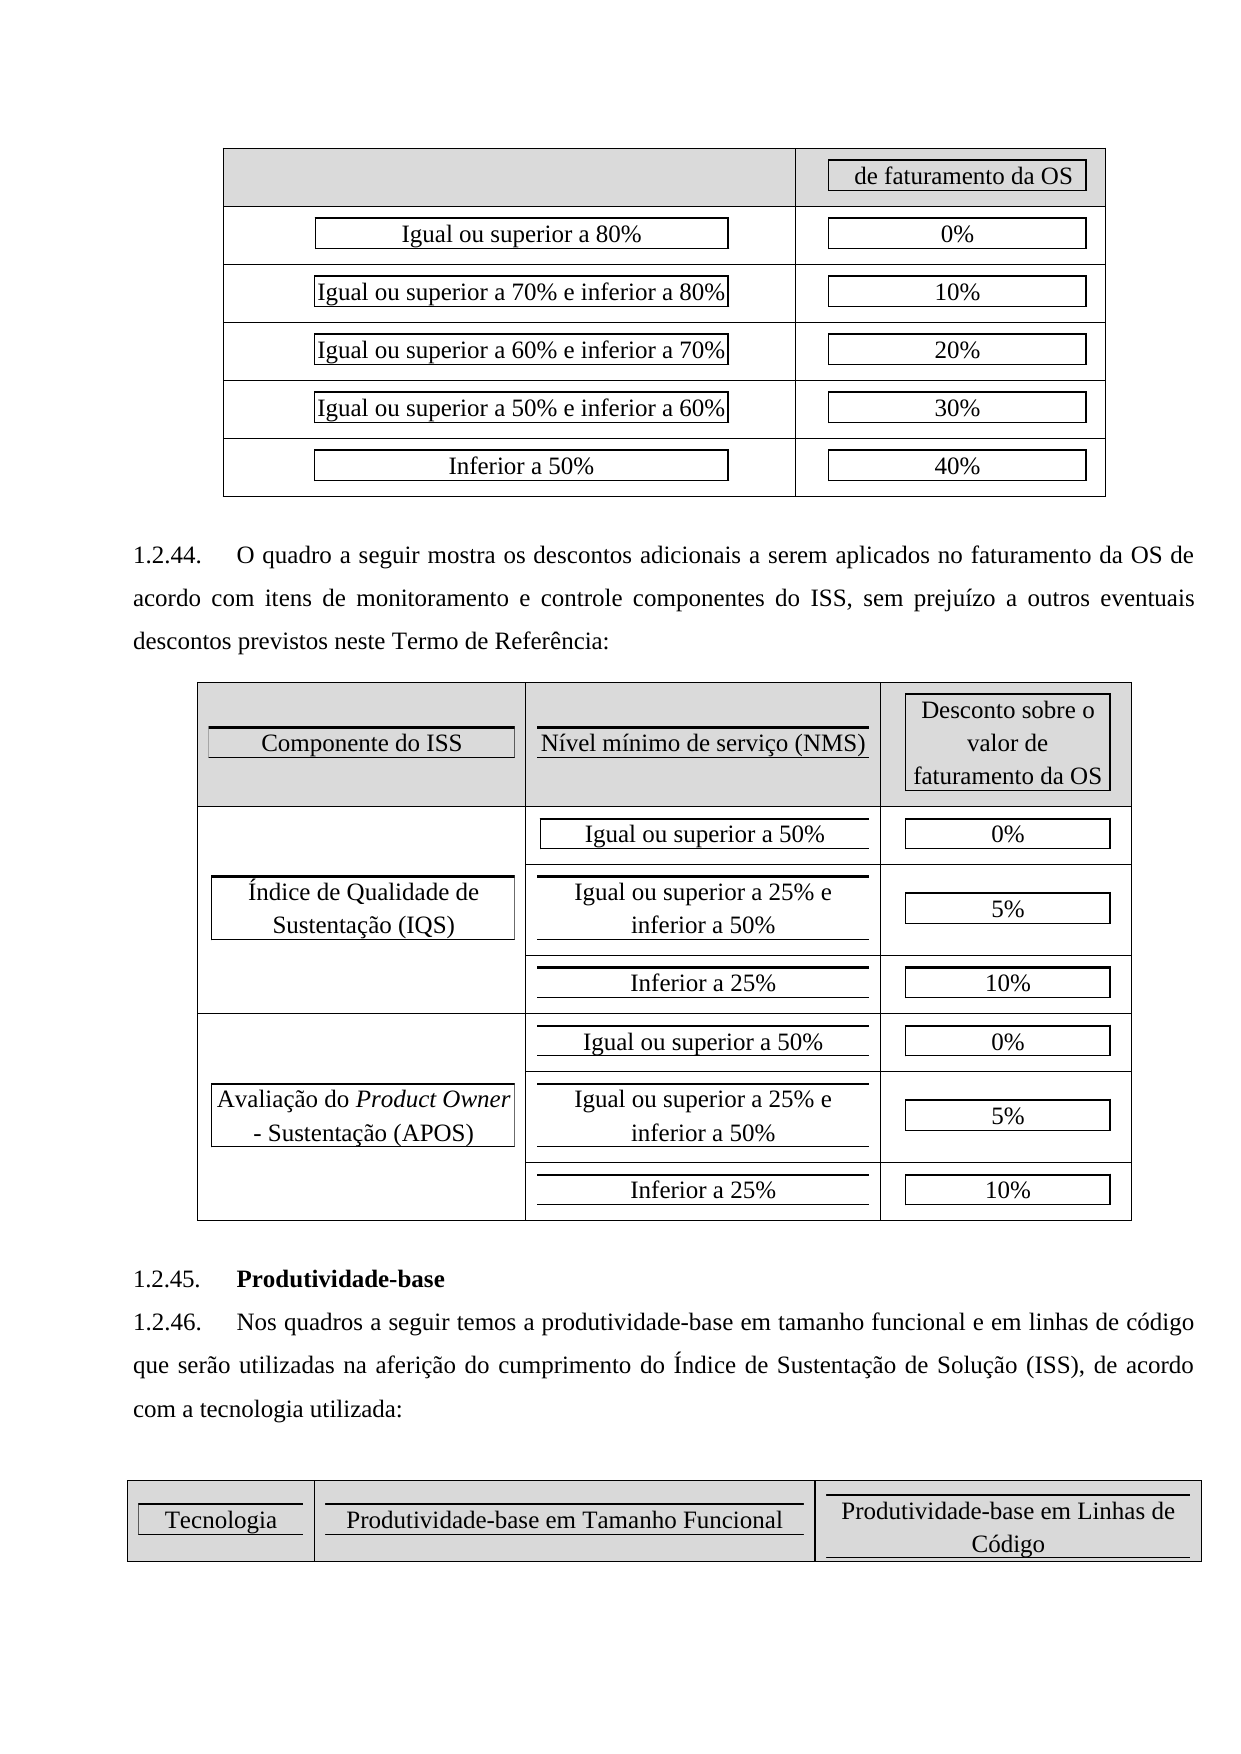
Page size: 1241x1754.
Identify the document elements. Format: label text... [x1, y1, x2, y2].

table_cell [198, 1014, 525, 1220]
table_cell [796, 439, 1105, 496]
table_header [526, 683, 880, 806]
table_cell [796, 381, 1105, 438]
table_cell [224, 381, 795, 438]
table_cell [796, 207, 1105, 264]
list O quadro a seguir mostra os descontos adicionais a serem aplicados no faturamento da OS de acordo com itens de monitoramento e controle componentes do ISS, sem prejuízo a outros eventuais descontos previstos neste Termo de Referência: [133, 540, 1196, 655]
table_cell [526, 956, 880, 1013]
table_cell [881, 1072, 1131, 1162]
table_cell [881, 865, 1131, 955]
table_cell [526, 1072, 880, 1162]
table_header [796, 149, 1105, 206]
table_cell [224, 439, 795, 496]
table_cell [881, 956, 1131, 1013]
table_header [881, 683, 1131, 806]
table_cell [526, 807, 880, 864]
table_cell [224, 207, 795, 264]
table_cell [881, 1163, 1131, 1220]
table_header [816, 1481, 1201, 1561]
list Nos quadros a seguir temos a produtividade-base em tamanho funcional e em linhas de código que serão utilizadas na aferição do cumprimento do Índice de Sustentação de Solução (ISS), de acordo com a tecnologia utilizada: [133, 1307, 1196, 1422]
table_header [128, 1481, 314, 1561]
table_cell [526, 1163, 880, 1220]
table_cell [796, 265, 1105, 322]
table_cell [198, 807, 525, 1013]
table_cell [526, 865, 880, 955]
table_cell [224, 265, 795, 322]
list Produtividade-base [133, 1264, 1196, 1293]
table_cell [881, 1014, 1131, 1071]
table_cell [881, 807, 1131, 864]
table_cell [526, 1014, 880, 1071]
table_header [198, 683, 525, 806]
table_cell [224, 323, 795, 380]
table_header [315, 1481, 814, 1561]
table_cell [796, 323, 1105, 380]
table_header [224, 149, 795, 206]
